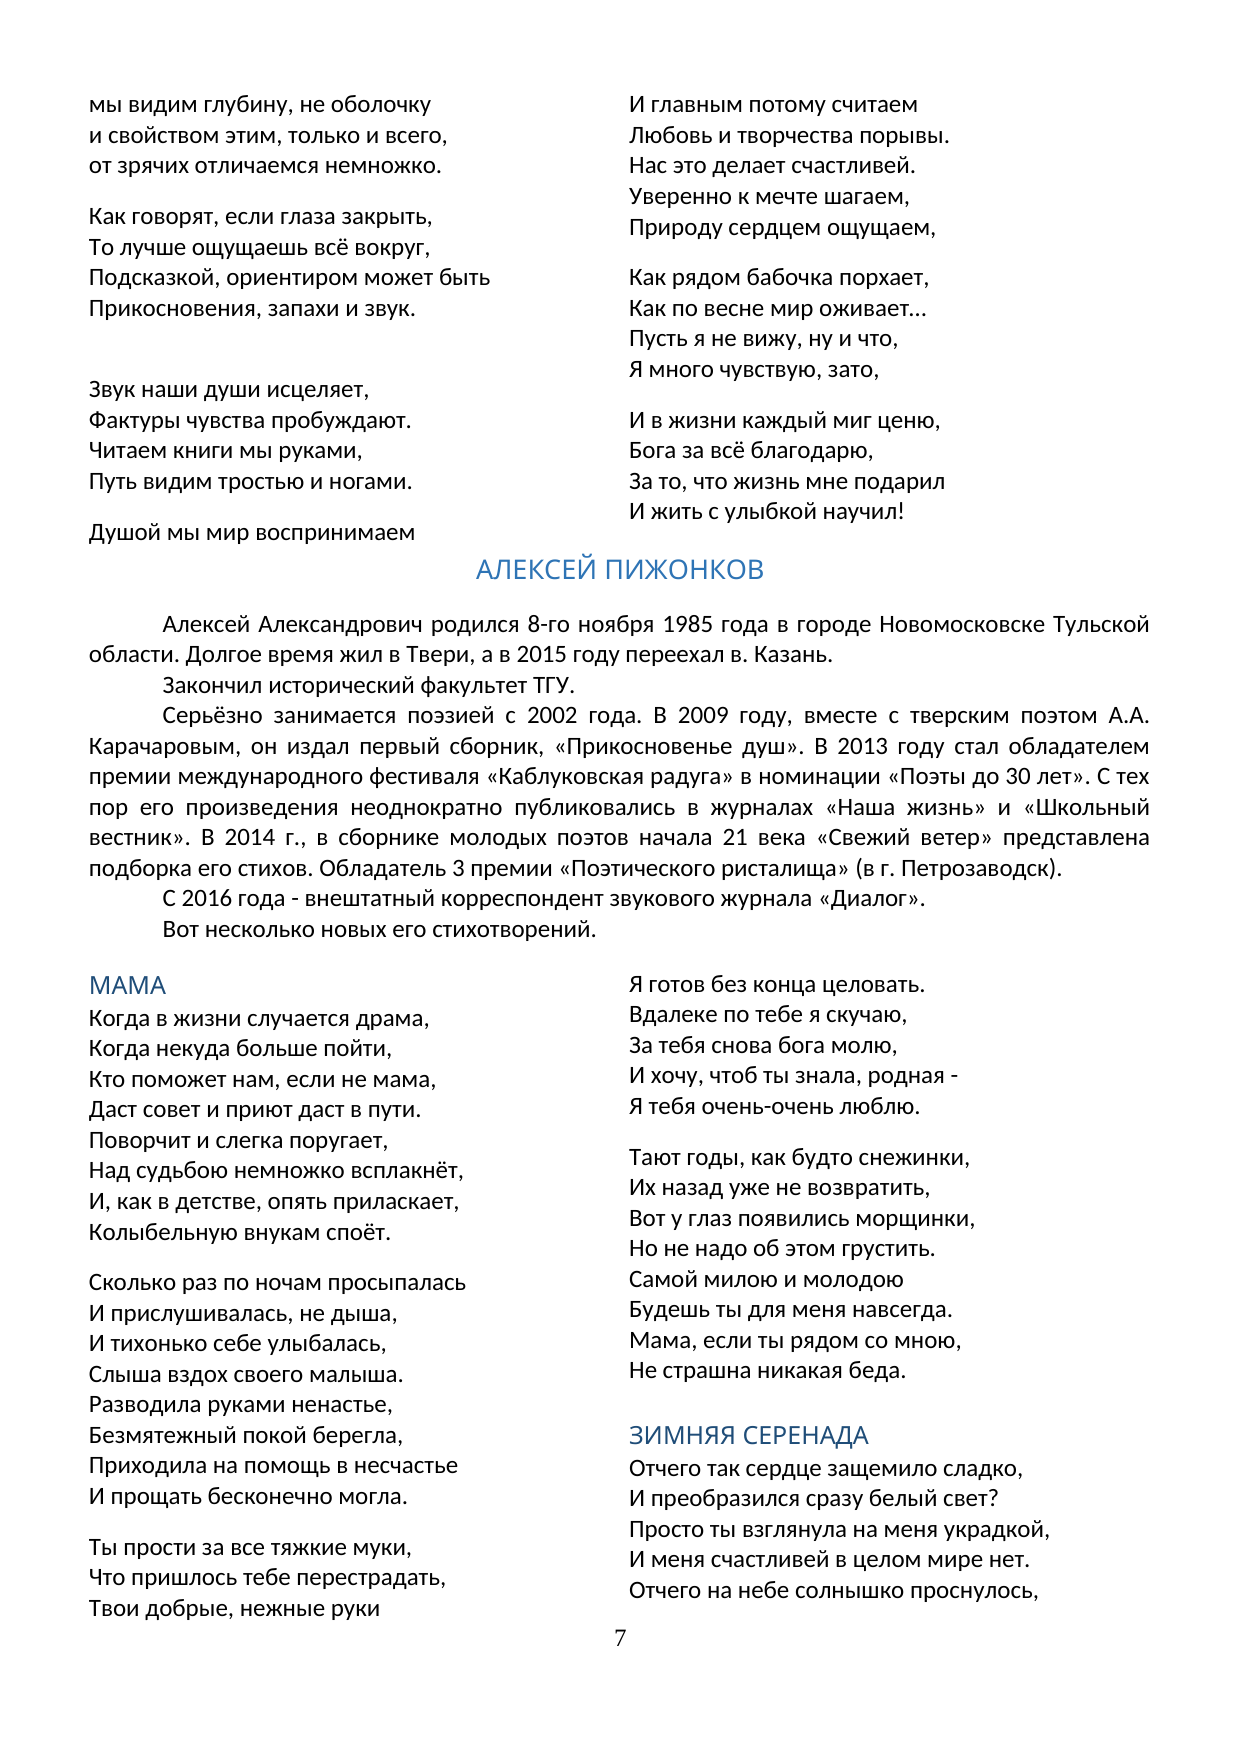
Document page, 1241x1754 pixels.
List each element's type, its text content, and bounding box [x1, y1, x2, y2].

text Отчего на небе солнышко проснулось, [629, 1574, 1152, 1604]
text Я много чувствую, зато, [629, 353, 1152, 384]
text С 2016 года - внештатный корреспондент звукового журнала «Диалог». [89, 882, 1152, 913]
text Отчего так сердце защемило сладко, [629, 1452, 1152, 1482]
text Путь видим тростью и ногами. [89, 465, 611, 496]
text Звук наши души исцеляет, [89, 373, 611, 404]
text Любовь и творчества порывы. [629, 119, 1152, 150]
text Колыбельную внукам споёт. [89, 1216, 611, 1246]
text Как говорят, если глаза закрыть, [89, 201, 611, 231]
text от зрячих отличаемся немножко. [89, 150, 611, 180]
text Тают годы, как будто снежинки, [629, 1141, 1152, 1171]
text Бога за всё благодарю, [629, 434, 1152, 465]
text Поворчит и слегка поругает, [89, 1124, 611, 1154]
text Самой милою и молодою [629, 1263, 1152, 1293]
text За то, что жизнь мне подарил [629, 465, 1152, 496]
text То лучше ощущаешь всё вокруг, [89, 231, 611, 262]
text Когда некуда больше пойти, [89, 1032, 611, 1063]
text Вот несколько новых его стихотворений. [89, 913, 1152, 943]
text Читаем книги мы руками, [89, 434, 611, 465]
text Приходила на помощь в несчастье [89, 1449, 611, 1480]
text Я готов без конца целовать. [629, 968, 1152, 998]
text Я тебя очень-очень люблю. [629, 1090, 1152, 1121]
text и свойством этим, только и всего, [89, 119, 611, 150]
text Слыша вздох своего малыша. [89, 1358, 611, 1388]
text Будешь ты для меня навсегда. [629, 1293, 1152, 1324]
text Над судьбою немножко всплакнёт, [89, 1154, 611, 1185]
text И хочу, чтоб ты знала, родная - [629, 1059, 1152, 1090]
text И преобразился сразу белый свет? [629, 1482, 1152, 1513]
text Уверенно к мечте шагаем, [629, 180, 1152, 211]
text Закончил исторический факультет ТГУ. [89, 669, 1152, 699]
text Кто поможет нам, если не мама, [89, 1063, 611, 1093]
text Душой мы мир воспринимаем [89, 516, 611, 546]
text Когда в жизни случается драма, [89, 1002, 611, 1032]
text Ты прости за все тяжкие муки, [89, 1531, 611, 1561]
text Сколько раз по ночам просыпалась [89, 1266, 611, 1297]
text Твои добрые, нежные руки [89, 1592, 611, 1622]
text Нас это делает счастливей. [629, 150, 1152, 180]
text Природу сердцем ощущаем, [629, 211, 1152, 241]
text И тихонько себе улыбалась, [89, 1327, 611, 1358]
subtitle ЗИМНЯЯ СЕРЕНАДА [629, 1418, 1152, 1452]
text За тебя снова бога молю, [629, 1029, 1152, 1059]
text Прикосновения, запахи и звук. [89, 292, 611, 323]
subtitle АЛЕКСЕЙ ПИЖОНКОВ [89, 551, 1152, 587]
text мы видим глубину, не оболочку [89, 89, 611, 119]
text Вот у глаз появились морщинки, [629, 1202, 1152, 1232]
text И главным потому считаем [629, 89, 1152, 119]
text И прислушивалась, не дыша, [89, 1297, 611, 1327]
text И в жизни каждый миг ценю, [629, 404, 1152, 434]
text Мама, если ты рядом со мною, [629, 1324, 1152, 1354]
text Серьёзно занимается поэзией с 2002 года. В 2009 году, вместе с тверским поэтом А.А. Карачаровым, он издал первый сборник, «Прикосновенье душ». В 2013 году стал обладателем премии международного фестиваля «Каблуковская радуга» в номинации «Поэты до 30 лет». С тех пор его произведения неоднократно публиковались в журналах «Наша жизнь» и «Школьный вестник». В 2014 г., в сборнике молодых поэтов начала 21 века «Свежий ветер» представлена подборка его стихов. Обладатель 3 премии «Поэтического ристалища» (в г. Петрозаводск). [89, 699, 1152, 882]
text Алексей Александрович родился 8-го ноября 1985 года в городе Новомосковске Тульской области. Долгое время жил в Твери, а в 2015 году переехал в. Казань. [89, 608, 1152, 669]
text Не страшна никакая беда. [629, 1354, 1152, 1385]
text Вдалеке по тебе я скучаю, [629, 998, 1152, 1029]
text Разводила руками ненастье, [89, 1388, 611, 1419]
text Как по весне мир оживает… [629, 292, 1152, 323]
text Даст совет и приют даст в пути. [89, 1093, 611, 1124]
text И прощать бесконечно могла. [89, 1480, 611, 1511]
text Но не надо об этом грустить. [629, 1232, 1152, 1263]
text Фактуры чувства пробуждают. [89, 404, 611, 434]
text Их назад уже не возвратить, [629, 1171, 1152, 1202]
text Как рядом бабочка порхает, [629, 262, 1152, 292]
text Подсказкой, ориентиром может быть [89, 262, 611, 292]
text И, как в детстве, опять приласкает, [89, 1185, 611, 1216]
text Просто ты взглянула на меня украдкой, И меня счастливей в целом мире нет. [629, 1513, 1152, 1574]
text Что пришлось тебе перестрадать, [89, 1561, 611, 1592]
text И жить с улыбкой научил! [629, 496, 1152, 526]
subtitle МАМА [89, 968, 611, 1002]
text Пусть я не вижу, ну и что, [629, 323, 1152, 353]
text Безмятежный покой берегла, [89, 1419, 611, 1449]
